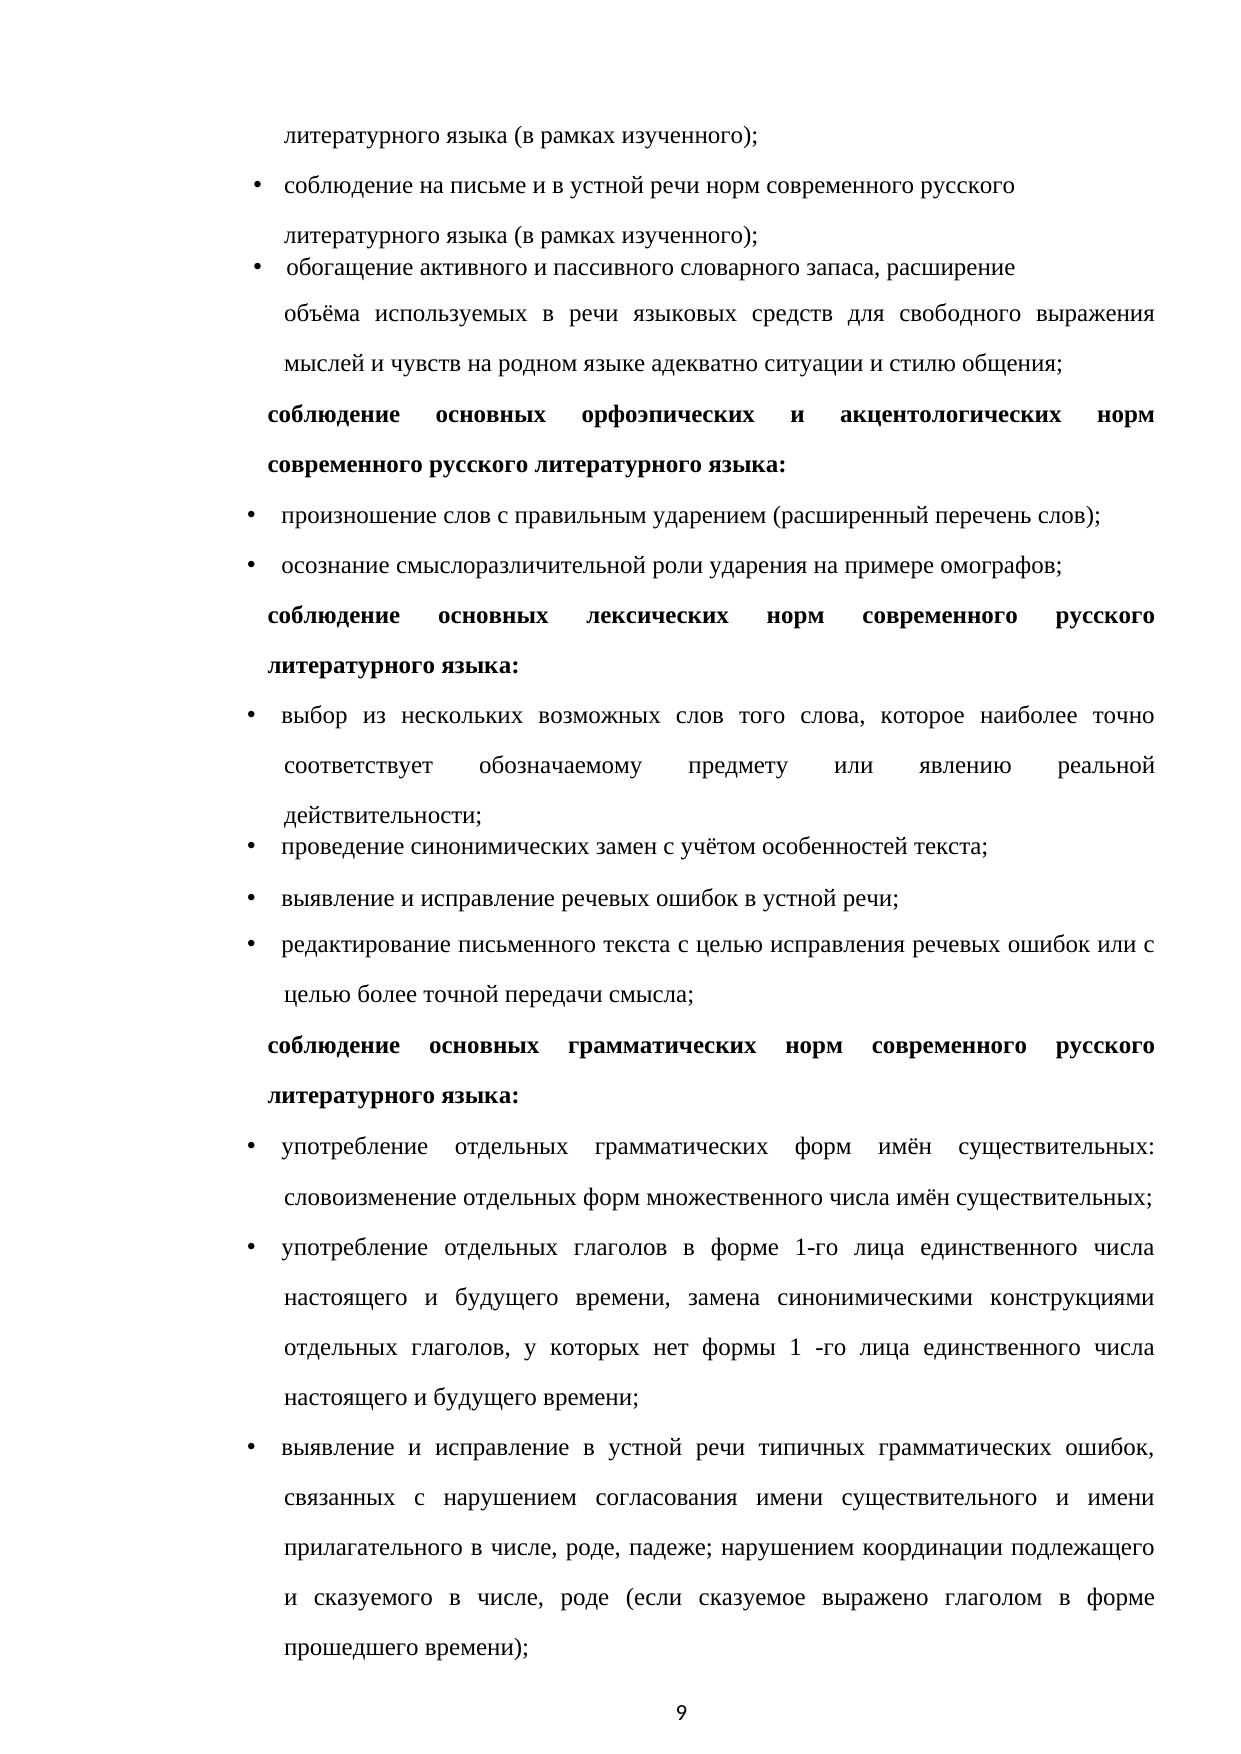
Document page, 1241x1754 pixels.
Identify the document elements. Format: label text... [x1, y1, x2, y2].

list проведение синонимических замен с учётом особенностей текста; [246, 833, 1156, 860]
list выбор из нескольких возможных слов того слова, которое наиболее точно соответствует обозначаемому предмету или явлению реальной действительности; [246, 683, 1156, 833]
text объёма используемых в речи языковых средств для свободного выражения мыслей и чувств на родном языке адекватно ситуации и стилю общения; [284, 281, 1156, 382]
list употребление отдельных глаголов в форме 1-го лица единственного числа настоящего и будущего времени, замена синонимическими конструкциями отдельных глаголов, у которых нет формы 1 -го лица единственного числа настоящего и будущего времени; [246, 1215, 1156, 1415]
list обогащение активного и пассивного словарного запаса, расширение [223, 253, 1156, 281]
text соблюдение основных орфоэпических и акцентологических норм современного русского литературного языка: [267, 382, 1156, 483]
list выявление и исправление в устной речи типичных грамматических ошибок, связанных с нарушением согласования имени существительного и имени прилагательного в числе, роде, падеже; нарушением координации подлежащего и сказуемого в числе, роде (если сказуемое выражено глаголом в форме прошедшего времени); [246, 1415, 1156, 1665]
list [253, 103, 1156, 153]
list редактирование письменного текста с целью исправления речевых ошибок или с целью более точной передачи смысла; [246, 912, 1156, 1013]
list выявление и исправление речевых ошибок в устной речи; [246, 885, 1156, 912]
list употребление отдельных грамматических форм имён существительных: словоизменение отдельных форм множественного числа имён существительных; [246, 1114, 1156, 1215]
text соблюдение основных грамматических норм современного русского литературного языка: [267, 1013, 1156, 1114]
text соблюдение основных лексических норм современного русского литературного языка: [267, 583, 1156, 683]
list осознание смыслоразличительной роли ударения на примере омографов; [246, 533, 1156, 583]
list произношение слов с правильным ударением (расширенный перечень слов); [246, 483, 1156, 533]
list соблюдение на письме и в устной речи норм современного русского литературного языка (в рамках изученного); [253, 153, 1156, 253]
